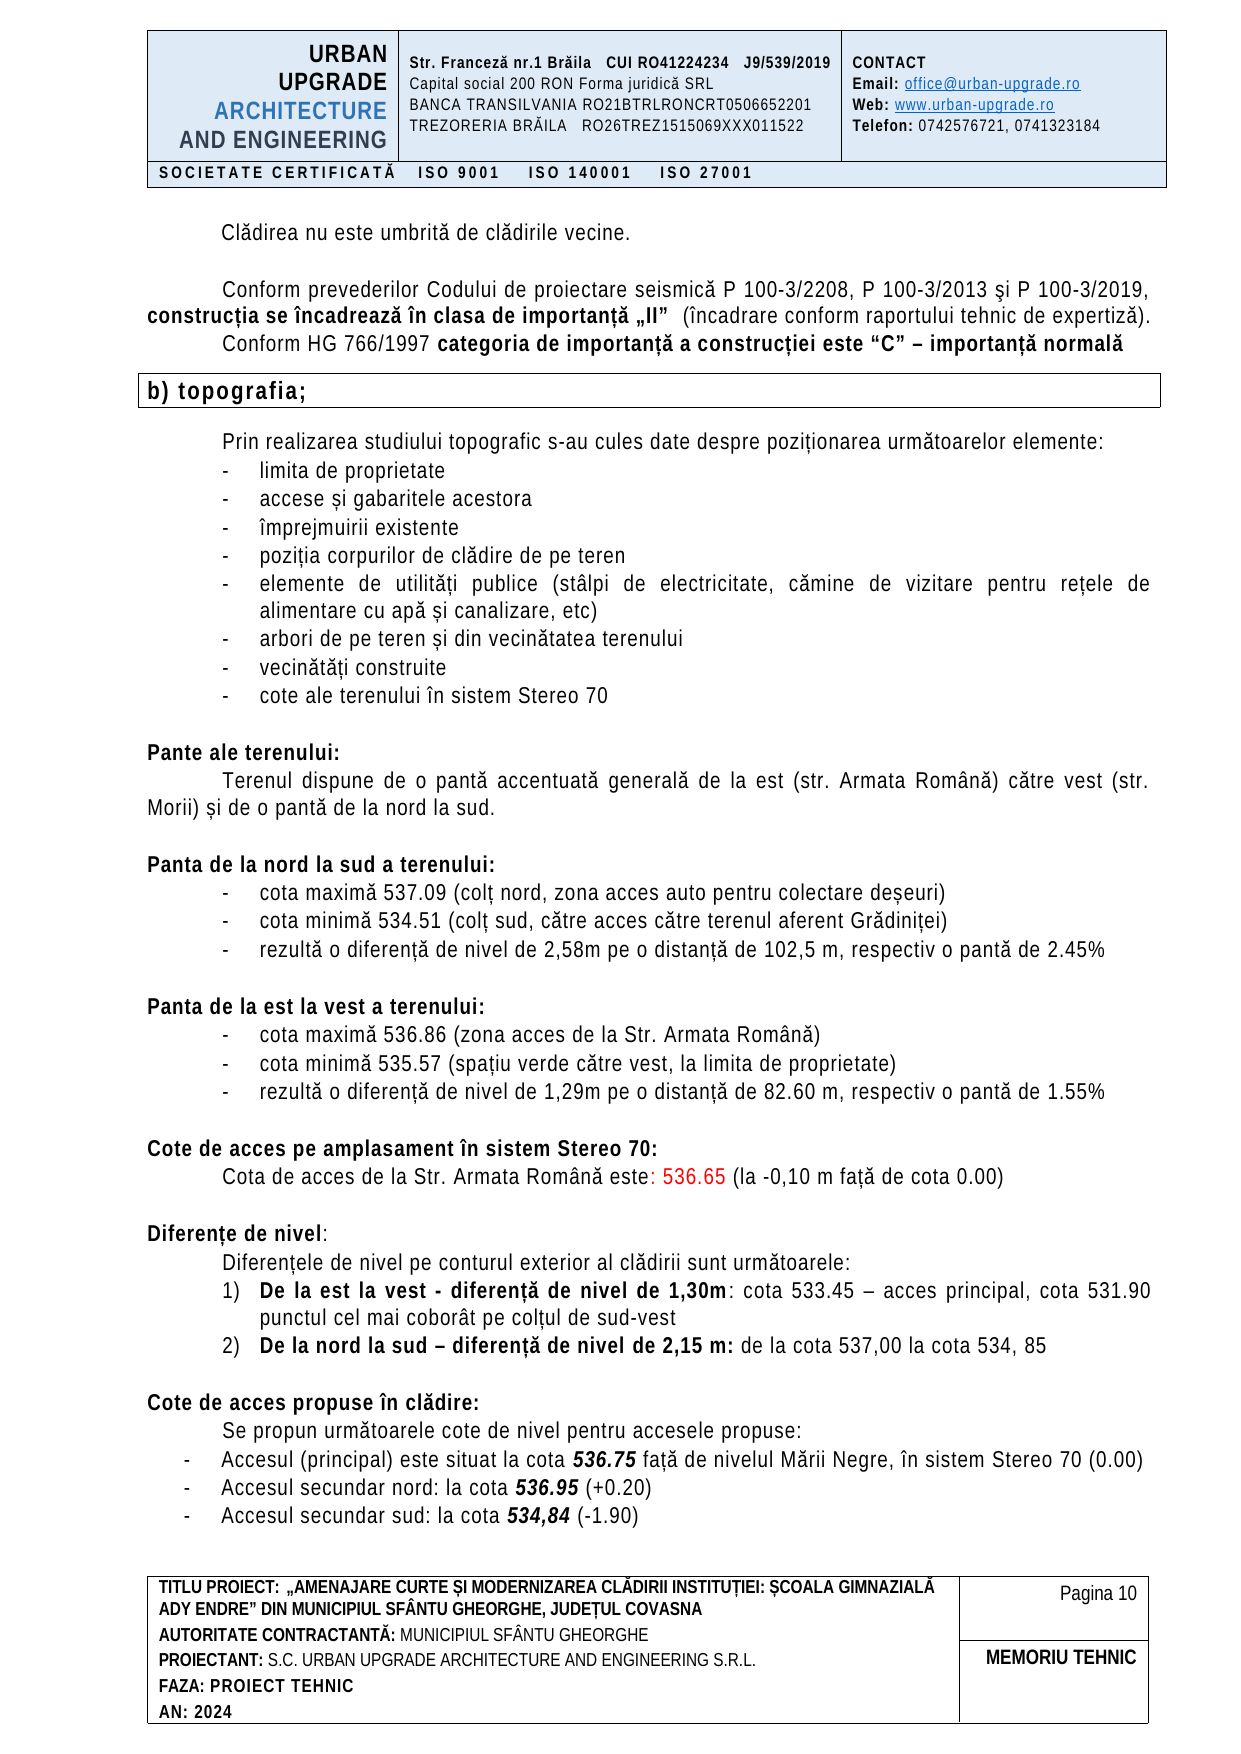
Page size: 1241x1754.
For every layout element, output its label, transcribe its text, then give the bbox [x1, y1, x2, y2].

list împrejmuirii existente [222, 513, 1152, 540]
text Clădirea nu este umbrită de clădirile vecine. [147, 219, 1152, 245]
list accese și gabaritele acestora [222, 485, 1152, 511]
text Terenul dispune de o pantă accentuată generală de la est (str. Armata Română) către vest (str. Morii) și de o pantă de la nord la sud. [147, 767, 1152, 820]
list cota maximă 537.09 (colț nord, zona acces auto pentru colectare deșeuri) [222, 879, 1152, 905]
text Conform prevederilor Codului de proiectare seismică P 100-3/2208, P 100-3/2013 şi P 100-3/2019, construcția se încadrează în clasa de importanță „II” (încadrare conform raportului tehnic de expertiză). [147, 276, 1152, 328]
text Se propun următoarele cote de nivel pentru accesele propuse: [147, 1417, 1152, 1443]
list De la nord la sud – diferență de nivel de 2,15 m: de la cota 537,00 la cota 534, 85 [222, 1332, 1152, 1358]
list cota maximă 536.86 (zona acces de la Str. Armata Română) [222, 1021, 1152, 1047]
list cota minimă 534.51 (colț sud, către acces către terenul aferent Grădiniței) [222, 907, 1152, 934]
text Cota de acces de la Str. Armata Română este: 536.65 (la -0,10 m față de cota 0.00) [147, 1163, 1152, 1190]
text Cote de acces propuse în clădire: [147, 1389, 1152, 1415]
text Diferențele de nivel pe conturul exterior al clădirii sunt următoarele: [147, 1249, 1152, 1275]
text Prin realizarea studiului topografic s-au cules date despre poziționarea următoarelor elemente: [147, 428, 1152, 454]
list poziția corpurilor de clădire de pe teren [222, 542, 1152, 568]
list arbori de pe teren și din vecinătatea terenului [222, 625, 1152, 651]
list Accesul (principal) este situat la cota 536.75 față de nivelul Mării Negre, în sistem Stereo 70 (0.00) [183, 1446, 1152, 1472]
list elemente de utilități publice (stâlpi de electricitate, cămine de vizitare pentru rețele de alimentare cu apă și canalizare, etc) [222, 570, 1152, 623]
list cota minimă 535.57 (spațiu verde către vest, la limita de proprietate) [222, 1049, 1152, 1076]
list cote ale terenului în sistem Stereo 70 [222, 682, 1152, 708]
text Panta de la nord la sud a terenului: [147, 851, 1152, 877]
text Conform HG 766/1997 categoria de importanță a construcției este “C” – importanță normală [147, 330, 1152, 357]
text Cote de acces pe amplasament în sistem Stereo 70: [147, 1135, 1152, 1161]
subtitle b) topografia; [139, 374, 1160, 407]
list rezultă o diferență de nivel de 1,29m pe o distanță de 82.60 m, respectiv o pantă de 1.55% [222, 1078, 1152, 1104]
list rezultă o diferență de nivel de 2,58m pe o distanță de 102,5 m, respectiv o pantă de 2.45% [222, 936, 1152, 962]
text Diferențe de nivel: [147, 1220, 1152, 1247]
list De la est la vest - diferență de nivel de 1,30m: cota 533.45 – acces principal, cota 531.90 punctul cel mai coborât pe colțul de sud-vest [222, 1277, 1152, 1330]
list Accesul secundar sud: la cota 534,84 (-1.90) [183, 1502, 1152, 1529]
list limita de proprietate [222, 457, 1152, 483]
text Panta de la est la vest a terenului: [147, 993, 1152, 1019]
text Pante ale terenului: [147, 739, 1152, 765]
list vecinătăți construite [222, 653, 1152, 680]
list Accesul secundar nord: la cota 536.95 (+0.20) [183, 1474, 1152, 1500]
